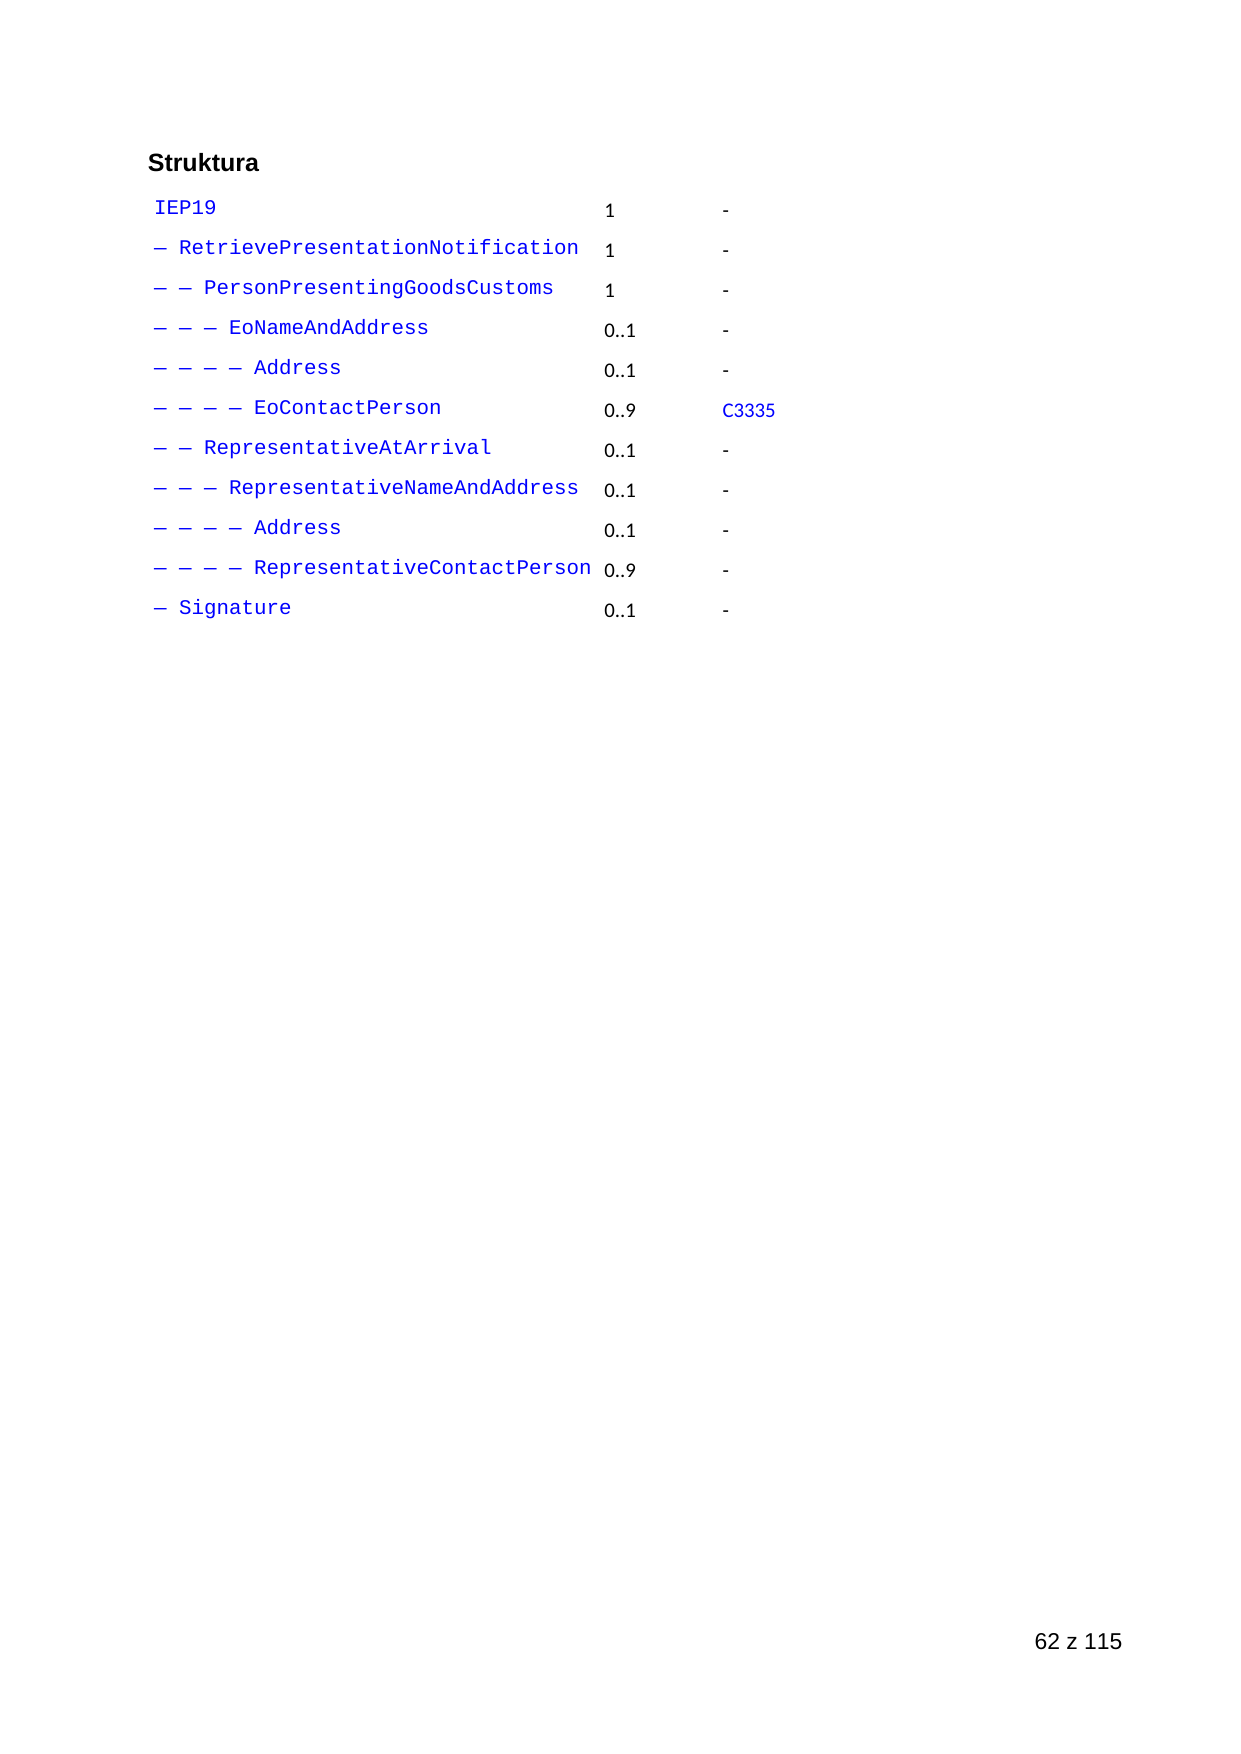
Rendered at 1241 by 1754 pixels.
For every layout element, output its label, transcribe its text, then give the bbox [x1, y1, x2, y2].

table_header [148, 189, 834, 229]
text Struktura [148, 148, 1122, 176]
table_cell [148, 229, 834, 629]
